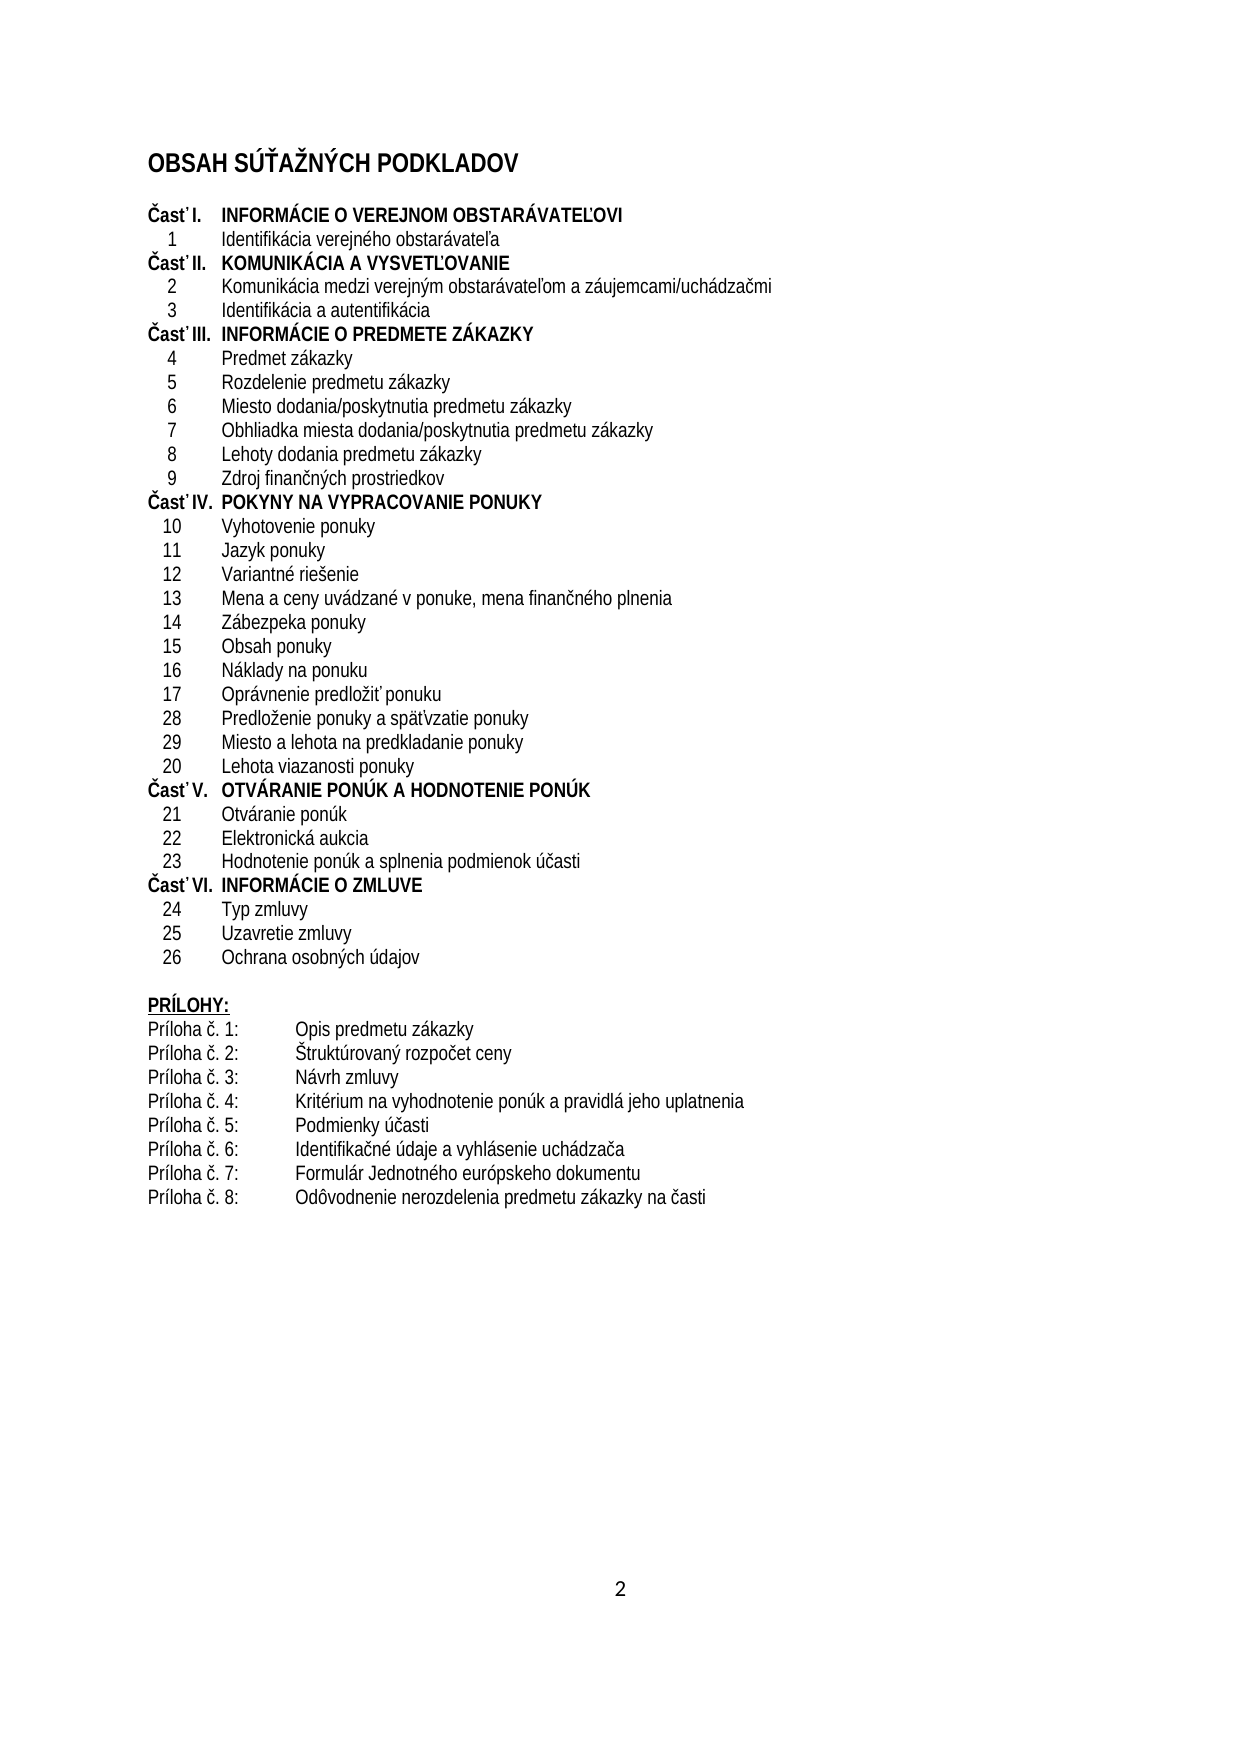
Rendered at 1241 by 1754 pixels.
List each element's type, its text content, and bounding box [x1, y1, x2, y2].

text 13 Mena a ceny uvádzané v ponuke, mena finančného plnenia [162, 586, 1093, 610]
text Príloha č. 2: Štruktúrovaný rozpočet ceny [148, 1041, 1093, 1065]
text Príloha č. 4: Kritérium na vyhodnotenie ponúk a pravidlá jeho uplatnenia [148, 1089, 1093, 1113]
text 7 Obhliadka miesta dodania/poskytnutia predmetu zákazky [162, 418, 1093, 442]
text 21 Otváranie ponúk [162, 802, 1093, 826]
text 25 Uzavretie zmluvy [162, 921, 1093, 945]
text 4 Predmet zákazky [162, 346, 1093, 370]
text 20 Lehota viazanosti ponuky [162, 754, 1093, 778]
text 10 Vyhotovenie ponuky [162, 514, 1093, 538]
text 2 Komunikácia medzi verejným obstarávateľom a záujemcami/uchádzačmi [162, 274, 1093, 298]
text 8 Lehoty dodania predmetu zákazky [162, 442, 1093, 466]
text Časť IV. POKYNY NA VYPRACOVANIE PONUKY [148, 490, 1093, 514]
text Časť V. OTVÁRANIE PONÚK A HODNOTENIE PONÚK [148, 778, 1093, 802]
text PRÍLOHY: [148, 993, 1093, 1017]
text 23 Hodnotenie ponúk a splnenia podmienok účasti [162, 849, 1093, 873]
text 5 Rozdelenie predmetu zákazky [162, 370, 1093, 394]
text 6 Miesto dodania/poskytnutia predmetu zákazky [162, 394, 1093, 418]
text 9 Zdroj finančných prostriedkov [162, 466, 1093, 490]
text 22 Elektronická aukcia [162, 826, 1093, 849]
text Príloha č. 1: Opis predmetu zákazky [148, 1017, 1093, 1041]
text Príloha č. 3: Návrh zmluvy [148, 1065, 1093, 1089]
text Časť VI. INFORMÁCIE O ZMLUVE [148, 873, 1093, 897]
text Príloha č. 5: Podmienky účasti [148, 1113, 1093, 1137]
text 11 Jazyk ponuky [162, 538, 1093, 562]
text 12 Variantné riešenie [162, 562, 1093, 586]
text 26 Ochrana osobných údajov [162, 945, 1093, 969]
text 16 Náklady na ponuku [162, 658, 1093, 682]
text 3 Identifikácia a autentifikácia [162, 298, 1093, 322]
text Príloha č. 6: Identifikačné údaje a vyhlásenie uchádzača [148, 1137, 1093, 1161]
text Príloha č. 7: Formulár Jednotného európskeho dokumentu [148, 1161, 1093, 1185]
text 28 Predloženie ponuky a späťvzatie ponuky [162, 706, 1093, 730]
text Časť II. KOMUNIKÁCIA A VYSVETĽOVANIE [148, 251, 1093, 274]
text OBSAH SÚŤAŽNÝCH PODKLADOV [148, 148, 1097, 179]
text Časť III. INFORMÁCIE O PREDMETE ZÁKAZKY [148, 322, 1093, 346]
text Časť I. INFORMÁCIE O VEREJNOM OBSTARÁVATEĽOVI [148, 203, 1093, 227]
text 29 Miesto a lehota na predkladanie ponuky [162, 730, 1093, 754]
text Príloha č. 8: Odôvodnenie nerozdelenia predmetu zákazky na časti [148, 1185, 1093, 1209]
list Identifikácia verejného obstarávateľa [167, 227, 1093, 251]
text 17 Oprávnenie predložiť ponuku [162, 682, 1093, 706]
text 24 Typ zmluvy [162, 897, 1093, 921]
text 14 Zábezpeka ponuky [162, 610, 1093, 634]
text 15 Obsah ponuky [162, 634, 1093, 658]
